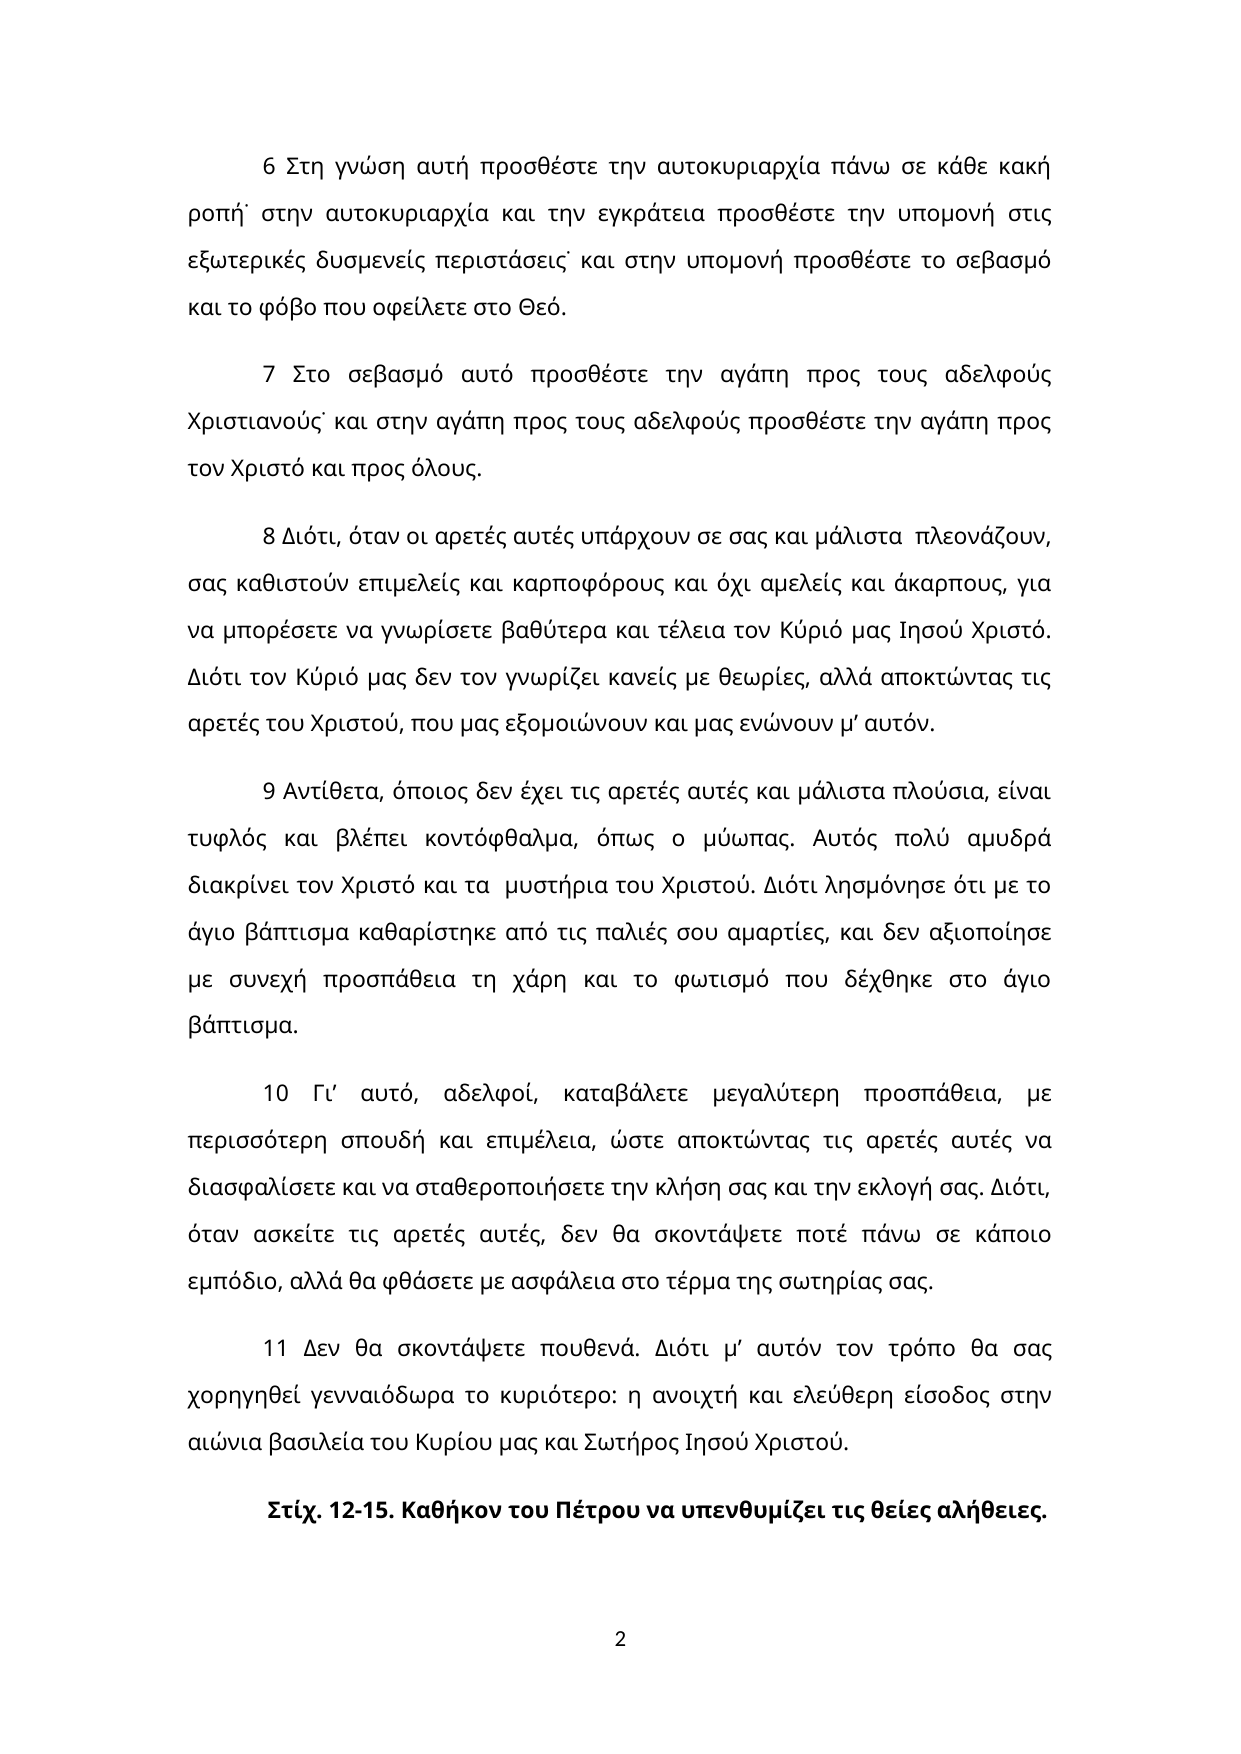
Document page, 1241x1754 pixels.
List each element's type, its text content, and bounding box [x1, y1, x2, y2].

text 6 Στη γνώση αυτή προσθέστε την αυτοκυριαρχία πάνω σε κάθε κακή ροπή˙ στην αυτοκυριαρχία και την εγκράτεια προσθέστε την υπομονή στις εξωτερικές δυσμενείς περιστάσεις˙ και στην υπομονή προσθέστε το σεβασμό και το φόβο που οφείλετε στο Θεό. [187, 150, 1053, 322]
text 7 Στο σεβασμό αυτό προσθέστε την αγάπη προς τους αδελφούς Χριστιανούς˙ και στην αγάπη προς τους αδελφούς προσθέστε την αγάπη προς τον Χριστό και προς όλους. [187, 358, 1053, 483]
text 11 Δεν θα σκοντάψετε πουθενά. Διότι μ’ αυτόν τον τρόπο θα σας χορηγηθεί γενναιόδωρα το κυριότερο: η ανοιχτή και ελεύθερη είσοδος στην αιώνια βασιλεία του Κυρίου μας και Σωτήρος Ιησού Χριστού. [187, 1332, 1053, 1457]
text 8 Διότι, όταν οι αρετές αυτές υπάρχουν σε σας και μάλιστα πλεονάζουν, σας καθιστούν επιμελείς και καρποφόρους και όχι αμελείς και άκαρπους, για να μπορέσετε να γνωρίσετε βαθύτερα και τέλεια τον Κύριό μας Ιησού Χριστό. Διότι τον Κύριό μας δεν τον γνωρίζει κανείς με θεωρίες, αλλά αποκτώντας τις αρετές του Χριστού, που μας εξομοιώνουν και μας ενώνουν μ’ αυτόν. [187, 520, 1053, 738]
text 9 Αντίθετα, όποιος δεν έχει τις αρετές αυτές και μάλιστα πλούσια, είναι τυφλός και βλέπει κοντόφθαλμα, όπως ο μύωπας. Αυτός πολύ αμυδρά διακρίνει τον Χριστό και τα μυστήρια του Χριστού. Διότι λησμόνησε ότι με το άγιο βάπτισμα καθαρίστηκε από τις παλιές σου αμαρτίες, και δεν αξιοποίησε με συνεχή προσπάθεια τη χάρη και το φωτισμό που δέχθηκε στο άγιο βάπτισμα. [187, 775, 1053, 1041]
text 10 Γι’ αυτό, αδελφοί, καταβάλετε μεγαλύτερη προσπάθεια, με περισσότερη σπουδή και επιμέλεια, ώστε αποκτώντας τις αρετές αυτές να διασφαλίσετε και να σταθεροποιήσετε την κλήση σας και την εκλογή σας. Διότι, όταν ασκείτε τις αρετές αυτές, δεν θα σκοντάψετε ποτέ πάνω σε κάποιο εμπόδιο, αλλά θα φθάσετε με ασφάλεια στο τέρμα της σωτηρίας σας. [187, 1077, 1053, 1296]
text Στίχ. 12-15. Καθήκον του Πέτρου να υπενθυμίζει τις θείες αλήθειες. [187, 1494, 1053, 1525]
